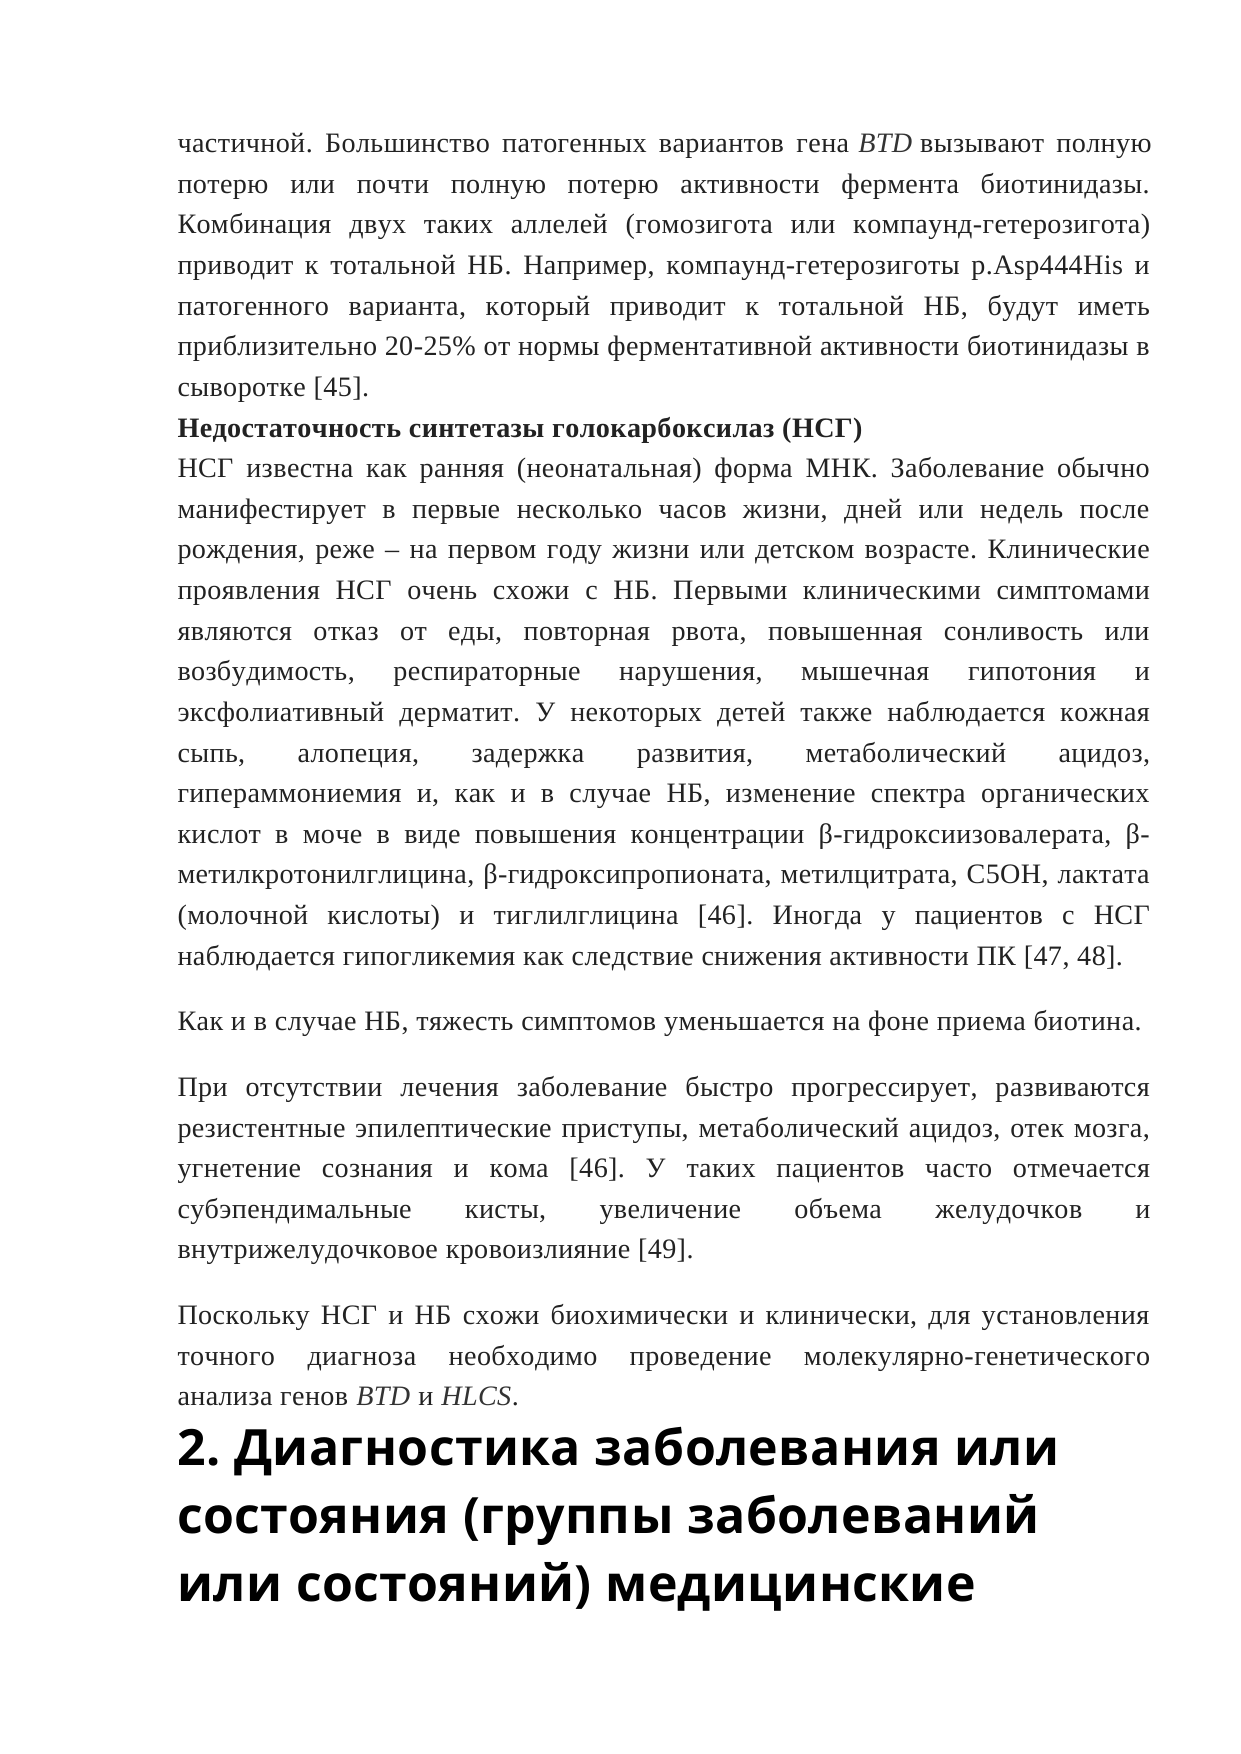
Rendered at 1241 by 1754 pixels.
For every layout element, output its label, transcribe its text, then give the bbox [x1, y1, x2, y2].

text Как и в случае НБ, тяжесть симптомов уменьшается на фоне приема биотина. [177, 996, 1152, 1037]
text При отсутствии лечения заболевание быстро прогрессирует, развиваются резистентные эпилептические приступы, метаболический ацидоз, отек мозга, угнетение сознания и кома [46]. У таких пациентов часто отмечается субэпендимальные кисты, увеличение объема желудочков и внутрижелудочковое кровоизлияние [49]. [177, 1062, 1152, 1265]
text НСГ известна как ранняя (неонатальная) форма МНК. Заболевание обычно манифестирует в первые несколько часов жизни, дней или недель после рождения, реже – на первом году жизни или детском возрасте. Клинические проявления НСГ очень схожи с НБ. Первыми клиническими симптомами являются отказ от еды, повторная рвота, повышенная сонливость или возбудимость, респираторные нарушения, мышечная гипотония и эксфолиативный дерматит. У некоторых детей также наблюдается кожная сыпь, алопеция, задержка развития, метаболический ацидоз, гипераммониемия и, как и в случае НБ, изменение спектра органических кислот в моче в виде повышения концентрации β-гидроксиизовалерата, β-метилкротонилглицина, β-гидроксипропионата, метилцитрата, C5OH, лактата (молочной кислоты) и тиглилглицина [46]. Иногда у пациентов с НСГ наблюдается гипогликемия как следствие снижения активности ПК [47, 48]. [177, 443, 1152, 971]
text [177, 118, 1152, 402]
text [177, 1412, 1152, 1616]
text Поскольку НСГ и НБ схожи биохимически и клинически, для установления точного диагноза необходимо проведение молекулярно-генетического анализа генов BTD и HLCS. [177, 1290, 1152, 1412]
text Недостаточность синтетазы голокарбоксилаз (НСГ) [177, 402, 1152, 443]
